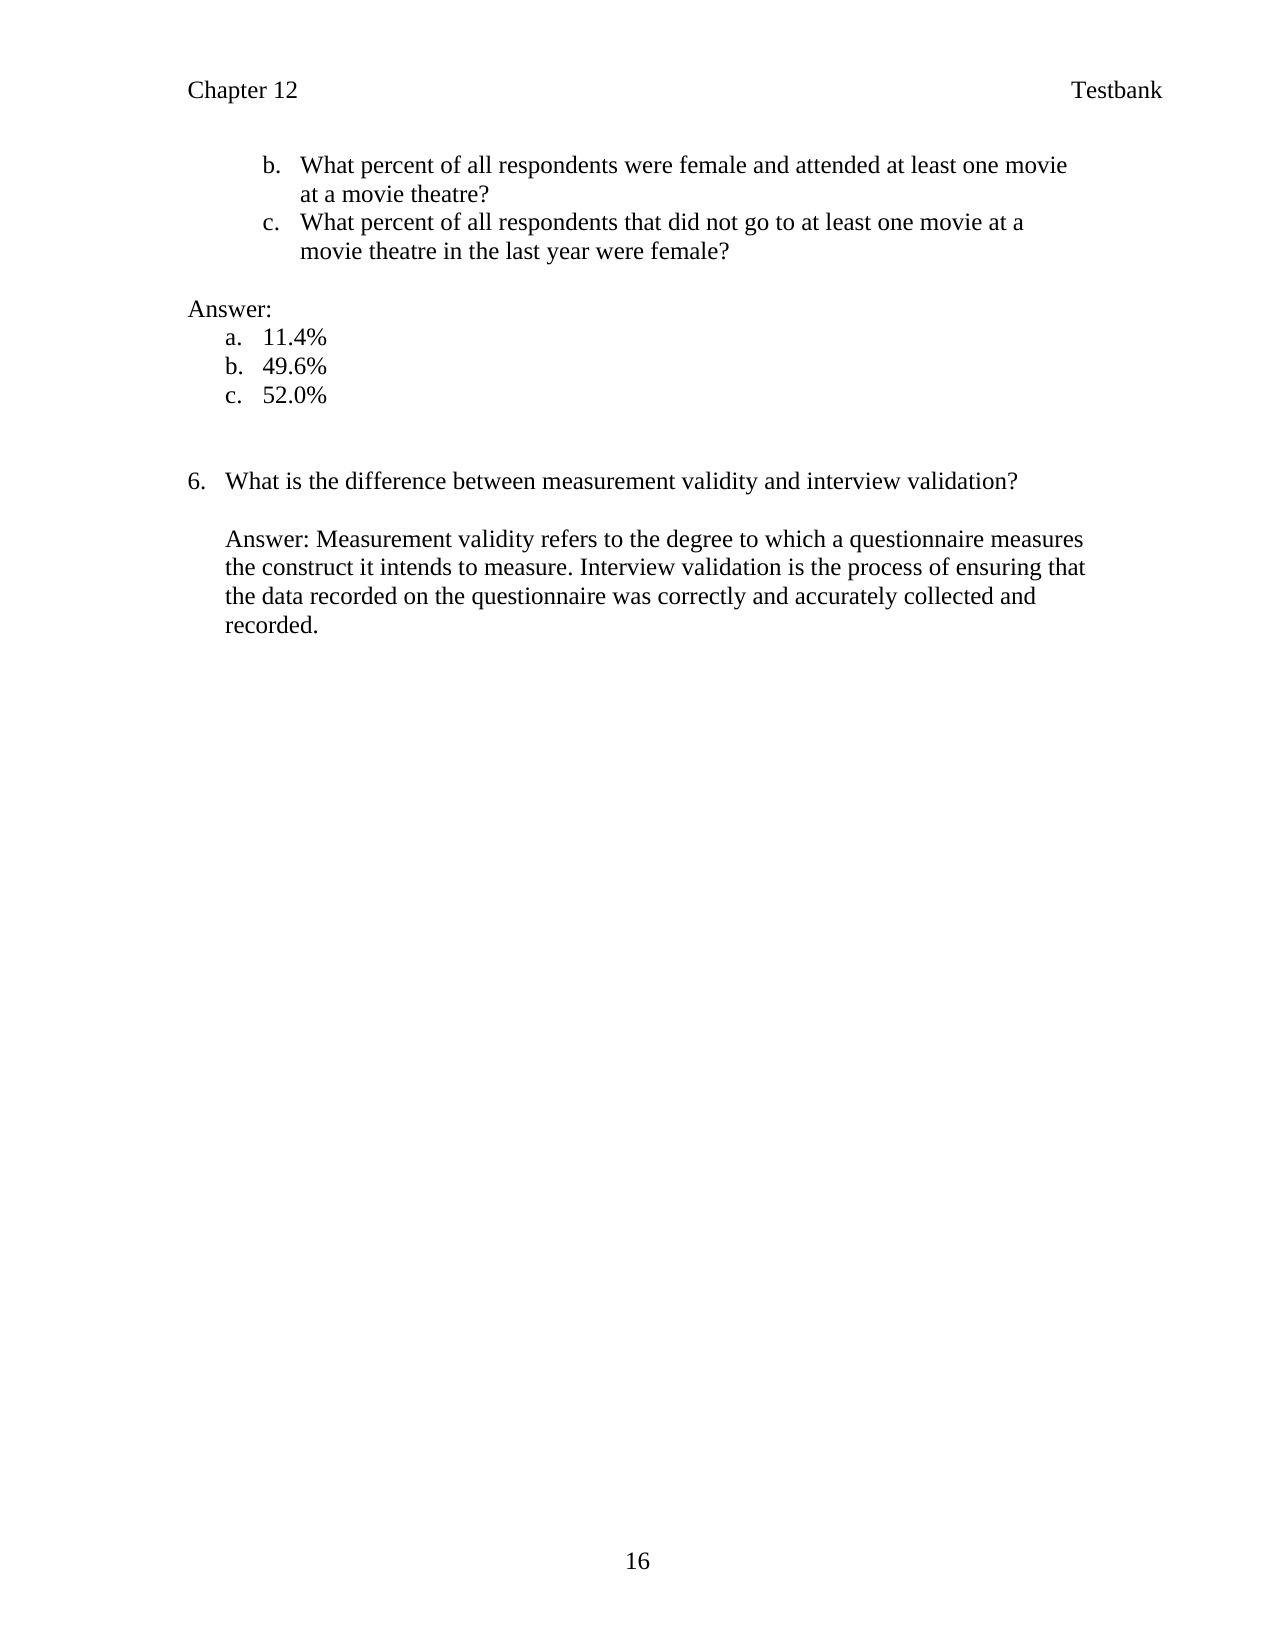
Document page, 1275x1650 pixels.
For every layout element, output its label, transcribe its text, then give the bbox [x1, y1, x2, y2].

list What is the difference between measurement validity and interview validation? [187, 466, 1087, 495]
list 49.6% [225, 351, 1087, 380]
list 11.4% [225, 322, 1087, 351]
text Answer: [187, 294, 1087, 322]
text Answer: Measurement validity refers to the degree to which a questionnaire measures the construct it intends to measure. Interview validation is the process of ensuring that the data recorded on the questionnaire was correctly and accurately collected and recorded. [225, 524, 1087, 639]
list What percent of all respondents were female and attended at least one movie at a movie theatre? [262, 150, 1087, 207]
list What percent of all respondents that did not go to at least one movie at a movie theatre in the last year were female? [262, 207, 1087, 265]
list 52.0% [225, 380, 1087, 409]
